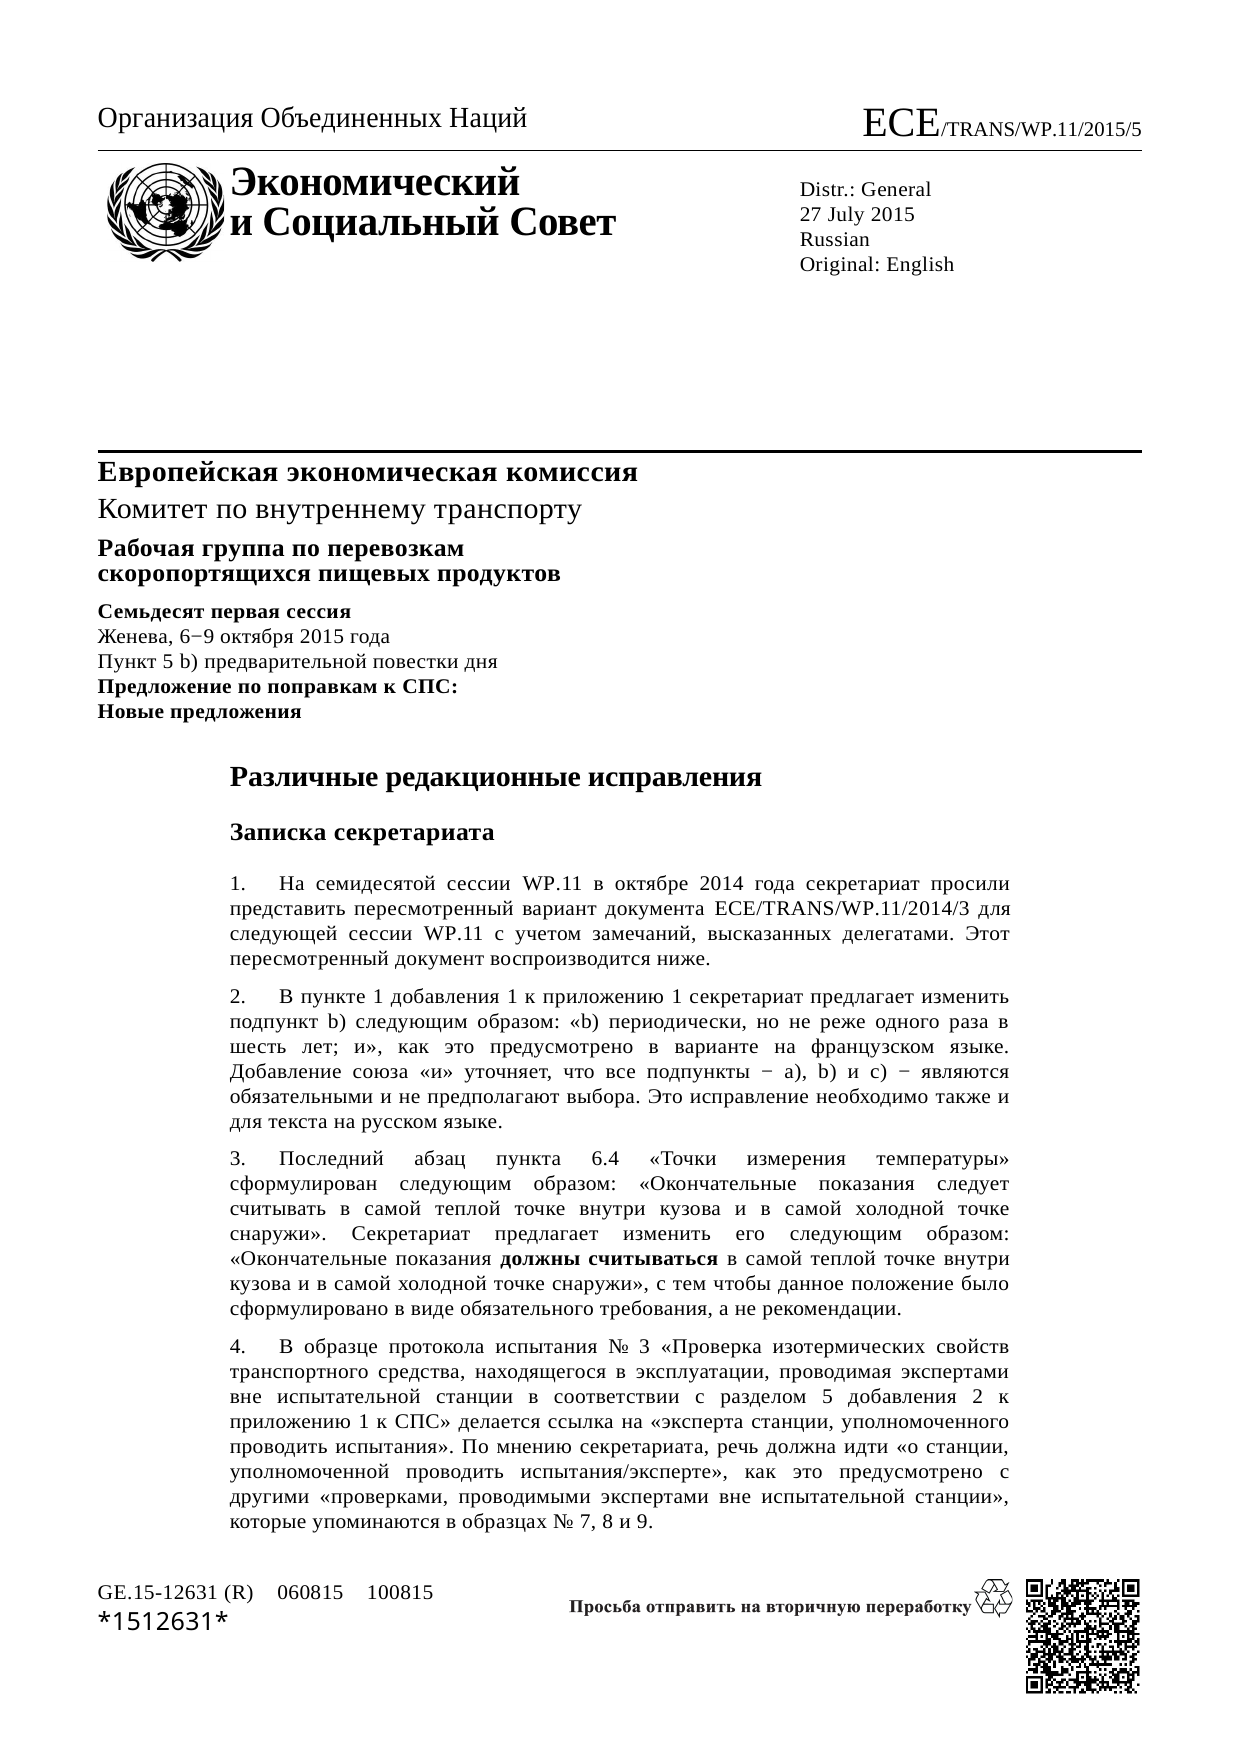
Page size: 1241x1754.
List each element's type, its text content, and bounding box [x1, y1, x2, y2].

text Записка секретариата [97, 818, 1011, 846]
picture [569, 1579, 1013, 1618]
text Различные редакционные исправления [97, 761, 1011, 793]
text Женева, 6−9 октября 2015 года [97, 624, 1143, 649]
text Рабочая группа по перевозкам скоропортящихся пищевых продуктов [97, 536, 1143, 586]
picture [1026, 1579, 1140, 1694]
text Европейская экономическая комиссия [97, 461, 1143, 486]
text Пункт 5 b) предварительной повестки дня [97, 649, 1143, 674]
text Предложение по поправкам к СПС: Новые предложения [97, 674, 1143, 724]
text Семьдесят первая сессия [97, 599, 1143, 624]
text 1. На семидесятой сессии WP.11 в октябре 2014 года секретариат просили представить пересмотренный вариант документа ECE/TRANS/WP.11/2014/3 для следующей сессии WP.11 с учетом замечаний, высказанных делегатами. Этот пересмотренный документ воспроизводится ниже. [229, 871, 1011, 971]
text 3. Последний абзац пункта 6.4 «Точки измерения температуры» сформулирован следующим образом: «Окончательные показания следует считывать в самой теплой точке внутри кузова и в самой холодной точке снаружи». Секретариат предлагает изменить его следующим образом: «Окончательные показания должны считываться в самой теплой точке внутри кузова и в самой холодной точке снаружи», с тем чтобы данное положение было сформулировано в виде обязательного требования, а не рекомендации. [229, 1146, 1011, 1321]
text Комитет по внутреннему транспорту [97, 499, 1143, 524]
text 4. В образце протокола испытания № 3 «Проверка изотермических свойств транспортного средства, находящегося в эксплуатации, проводимая экспертами вне испытательной станции в соответствии с разделом 5 добавления 2 к приложению 1 к СПС» делается ссылка на «эксперта станции, уполномоченного проводить испытания». По мнению секретариата, речь должна идти «о станции, уполномоченной проводить испытания/эксперте», как это предусмотрено с другими «проверками, проводимыми экспертами вне испытательной станции», которые упоминаются в образцах № 7, 8 и 9. [229, 1333, 1011, 1533]
text 2. В пункте 1 добавления 1 к приложению 1 секретариат предлагает изменить подпункт b) следующим образом: «b) периодически, но не реже одного раза в шесть лет; и», как это предусмотрено в варианте на французском языке. Добавление союза «и» уточняет, что все подпункты − а), b) и с) − являются обязательными и не предполагают выбора. Это исправление необходимо также и для текста на русском языке. [229, 983, 1011, 1133]
picture [107, 163, 225, 262]
